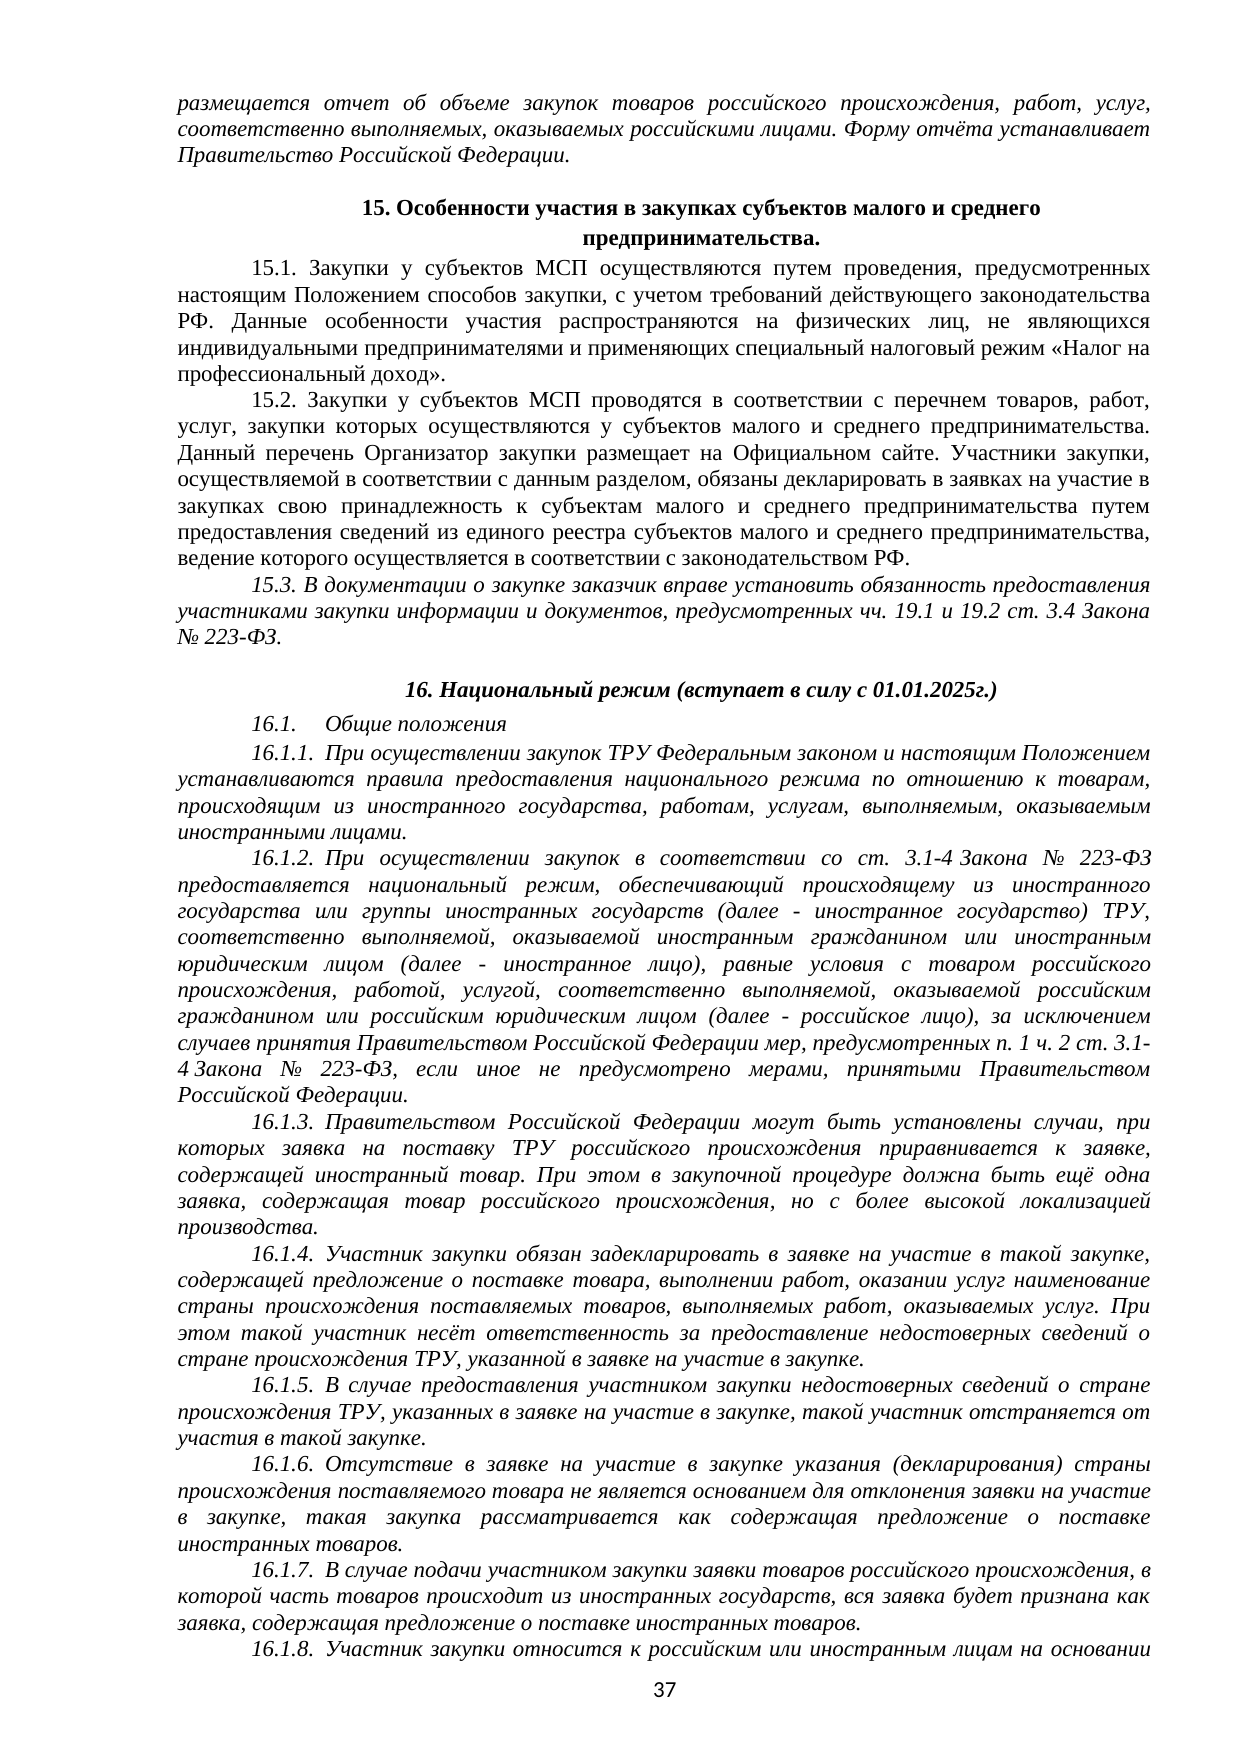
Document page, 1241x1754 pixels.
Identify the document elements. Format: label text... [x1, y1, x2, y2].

list Правительством Российской Федерации могут быть установлены случаи, при которых заявка на поставку ТРУ российского происхождения приравнивается к заявке, содержащей иностранный товар. При этом в закупочной процедуре должна быть ещё одна заявка, содержащая товар российского происхождения, но с более высокой локализацией производства. [177, 1108, 1152, 1240]
list 16. Национальный режим (вступает в силу с 01.01.2025г.) [251, 676, 1152, 702]
list Участник закупки обязан задекларировать в заявке на участие в такой закупке, содержащей предложение о поставке товара, выполнении работ, оказании услуг наименование страны происхождения поставляемых товаров, выполняемых работ, оказываемых услуг. При этом такой участник несёт ответственность за предоставление недостоверных сведений о стране происхождения ТРУ, указанной в заявке на участие в закупке. [177, 1240, 1152, 1371]
list Отсутствие в заявке на участие в закупке указания (декларирования) страны происхождения поставляемого товара не является основанием для отклонения заявки на участие в закупке, такая закупка рассматривается как содержащая предложение о поставке иностранных товаров. [177, 1451, 1152, 1556]
text 15.1. Закупки у субъектов МСП осуществляются путем проведения, предусмотренных настоящим Положением способов закупки, с учетом требований действующего законодательства РФ. Данные особенности участия распространяются на физических лиц, не являющихся индивидуальными предпринимателями и применяющих специальный налоговый режим «Налог на профессиональный доход». [177, 254, 1152, 386]
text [177, 89, 1152, 168]
list При осуществлении закупок ТРУ Федеральным законом и настоящим Положением устанавливаются правила предоставления национального режима по отношению к товарам, происходящим из иностранного государства, работам, услугам, выполняемым, оказываемым иностранными лицами. [177, 739, 1152, 844]
list При осуществлении закупок в соответствии со ст. 3.1-4 Закона № 223-ФЗ предоставляется национальный режим, обеспечивающий происходящему из иностранного государства или группы иностранных государств (далее - иностранное государство) ТРУ, соответственно выполняемой, оказываемой иностранным гражданином или иностранным юридическим лицом (далее - иностранное лицо), равные условия с товаром российского происхождения, работой, услугой, соответственно выполняемой, оказываемой российским гражданином или российским юридическим лицом (далее - российское лицо), за исключением случаев принятия Правительством Российской Федерации мер, предусмотренных п. 1 ч. 2 ст. 3.1-4 Закона № 223-ФЗ, если иное не предусмотрено мерами, принятыми Правительством Российской Федерации. [177, 844, 1152, 1108]
subtitle Общие положения [177, 711, 1152, 737]
list В случае подачи участником закупки заявки товаров российского происхождения, в которой часть товаров происходит из иностранных государств, вся заявка будет признана как заявка, содержащая предложение о поставке иностранных товаров. [177, 1556, 1152, 1635]
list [177, 1635, 1152, 1661]
text 15.3. В документации о закупке заказчик вправе установить обязанность предоставления участниками закупки информации и документов, предусмотренных чч. 19.1 и 19.2 ст. 3.4 Закона № 223-ФЗ. [177, 571, 1152, 650]
list 15. Особенности участия в закупках субъектов малого и среднего предпринимательства. [251, 194, 1152, 251]
text 15.2. Закупки у субъектов МСП проводятся в соответствии с перечнем товаров, работ, услуг, закупки которых осуществляются у субъектов малого и среднего предпринимательства. Данный перечень Организатор закупки размещает на Официальном сайте. Участники закупки, осуществляемой в соответствии с данным разделом, обязаны декларировать в заявках на участие в закупках свою принадлежность к субъектам малого и среднего предпринимательства путем предоставления сведений из единого реестра субъектов малого и среднего предпринимательства, ведение которого осуществляется в соответствии с законодательством РФ. [177, 386, 1152, 571]
list В случае предоставления участником закупки недостоверных сведений о стране происхождения ТРУ, указанных в заявке на участие в закупке, такой участник отстраняется от участия в такой закупке. [177, 1371, 1152, 1451]
